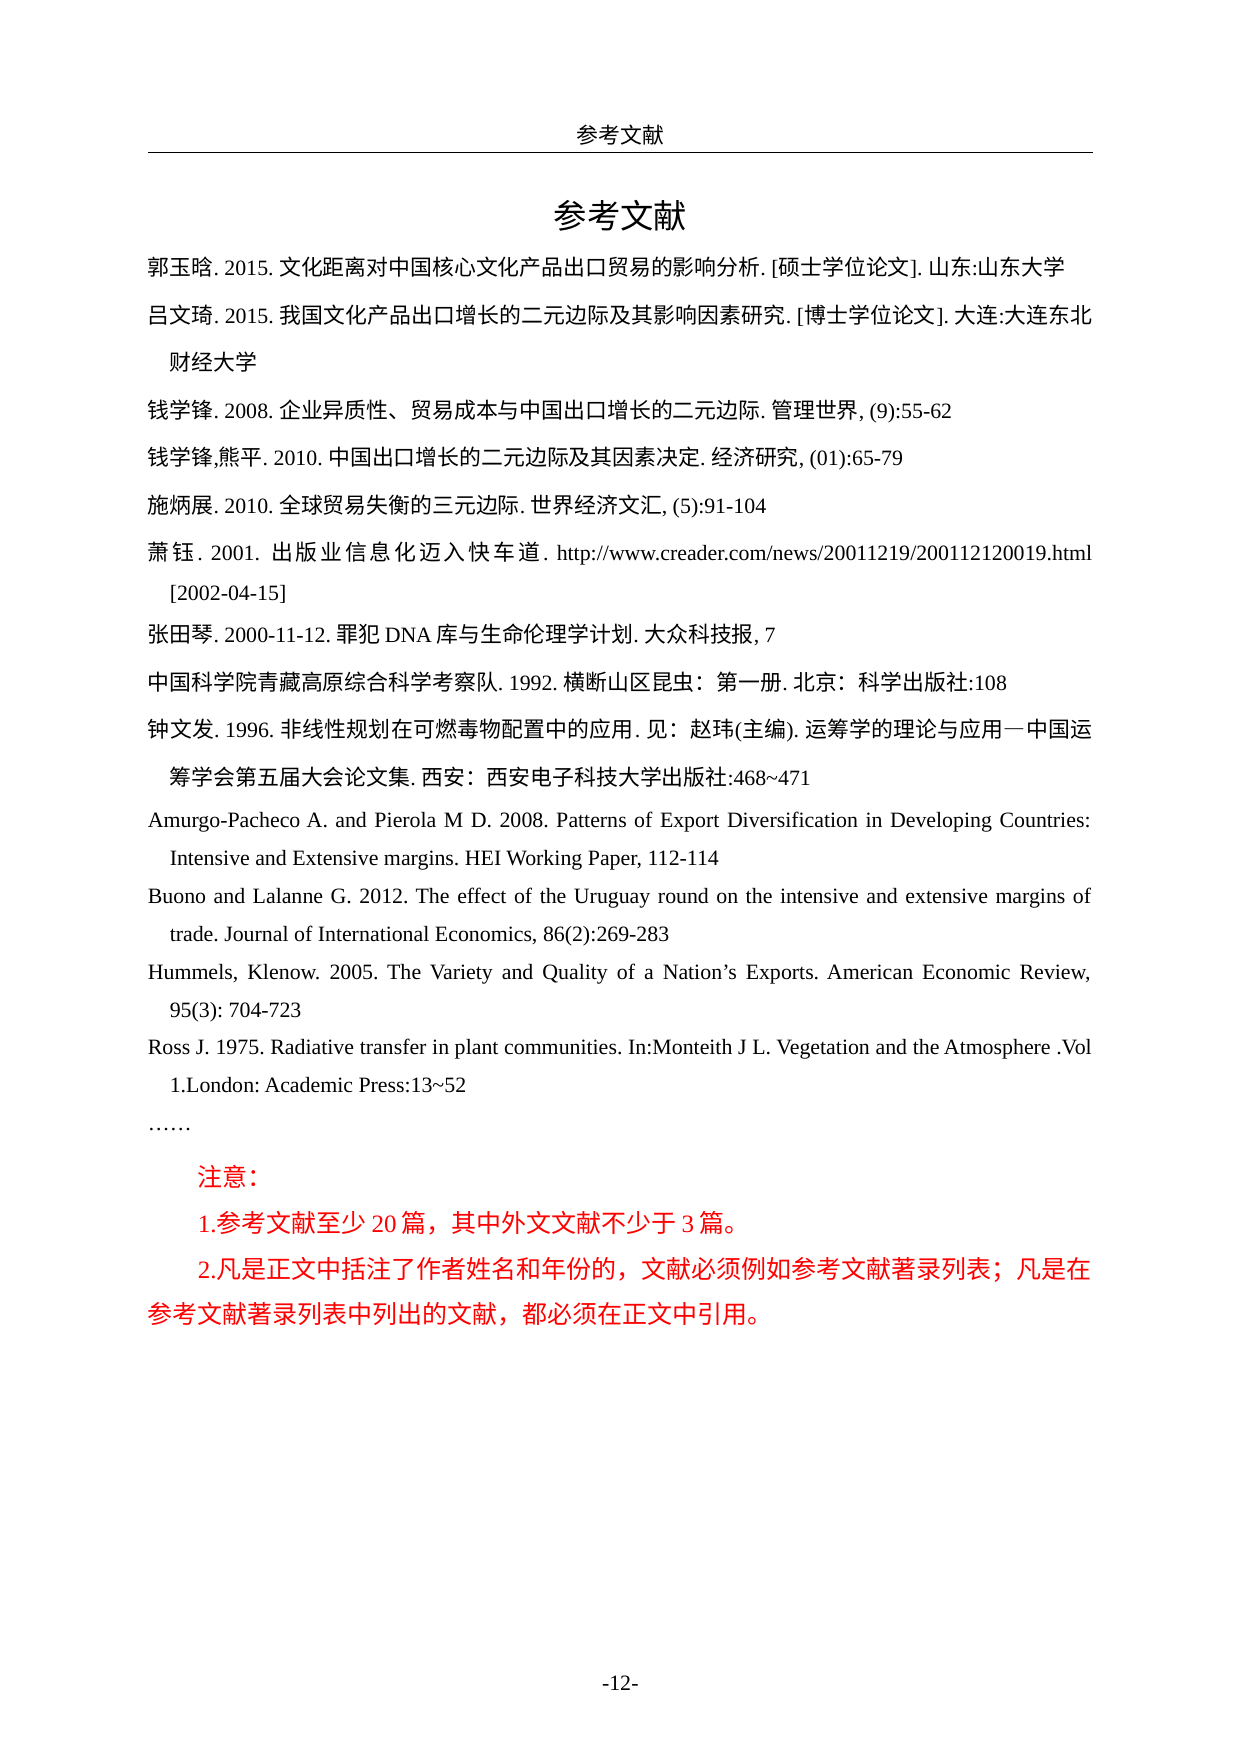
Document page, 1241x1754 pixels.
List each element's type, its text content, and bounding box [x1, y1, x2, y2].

text 钱学锋,熊平. 2010. 中国出口增长的二元边际及其因素决定. 经济研究, (01):65-79 [148, 440, 1093, 472]
text …… [148, 1110, 1093, 1135]
text 吕文琦. 2015. 我国文化产品出口增长的二元边际及其影响因素研究. [博士学位论文]. 大连:大连东北财经大学 [148, 298, 1093, 377]
text 张田琴. 2000-11-12. 罪犯DNA库与生命伦理学计划. 大众科技报, 7 [148, 617, 1093, 649]
text 中国科学院青藏高原综合科学考察队. 1992. 横断山区昆虫：第一册. 北京：科学出版社:108 [148, 665, 1093, 697]
subtitle 参考文献 [148, 190, 1093, 238]
text 1.参考文献至少20篇，其中外文文献不少于3篇。 [148, 1194, 1093, 1239]
text 郭玉晗. 2015. 文化距离对中国核心文化产品出口贸易的影响分析. [硕士学位论文]. 山东:山东大学 [148, 250, 1093, 282]
text 萧钰. 2001. 出版业信息化迈入快车道. http://www.creader.com/news/20011219/200112120019.html [2002-04-15] [148, 535, 1093, 605]
text 注意： [148, 1148, 1093, 1194]
text Buono and Lalanne G. 2012. The effect of the Uruguay round on the intensive and extensive margins of trade. Journal of International Economics, 86(2):269-283 [148, 883, 1093, 946]
text 2.凡是正文中括注了作者姓名和年份的，文献必须例如参考文献著录列表；凡是在参考文献著录列表中列出的文献，都必须在正文中引用。 [148, 1239, 1093, 1331]
text 钱学锋. 2008. 企业异质性、贸易成本与中国出口增长的二元边际. 管理世界, (9):55-62 [148, 393, 1093, 424]
text 施炳展. 2010. 全球贸易失衡的三元边际. 世界经济文汇, (5):91-104 [148, 488, 1093, 519]
text Amurgo-Pacheco A. and Pierola M D. 2008. Patterns of Export Diversification in Developing Countries: Intensive and Extensive margins. HEI Working Paper, 112-114 [148, 807, 1093, 871]
text 钟文发. 1996. 非线性规划在可燃毒物配置中的应用. 见：赵玮(主编). 运筹学的理论与应用—中国运筹学会第五届大会论文集. 西安：西安电子科技大学出版社:468~471 [148, 712, 1093, 792]
text Ross J. 1975. Radiative transfer in plant communities. In:Monteith J L. Vegetation and the Atmosphere .Vol 1.London: Academic Press:13~52 [148, 1034, 1093, 1097]
text Hummels, Klenow. 2005. The Variety and Quality of a Nation’s Exports. American Economic Review, 95(3): 704-723 [148, 959, 1093, 1022]
